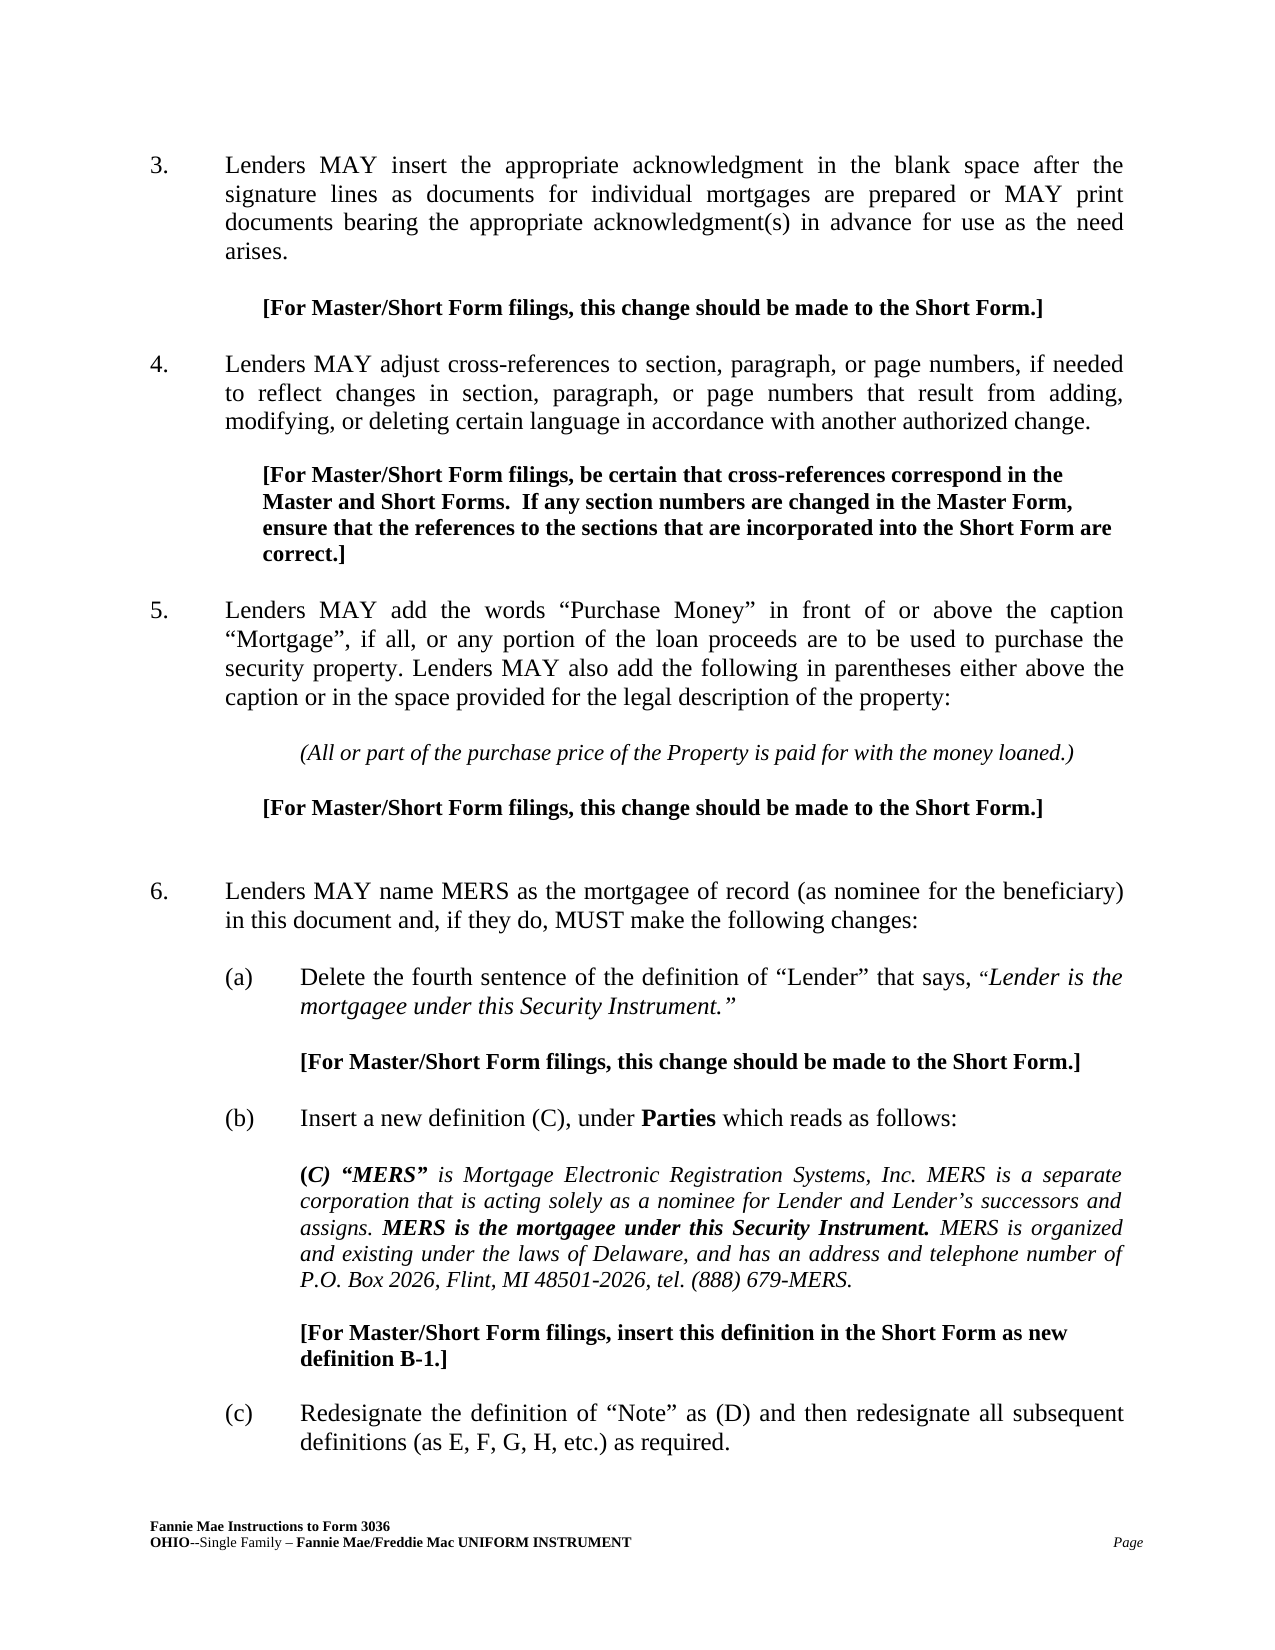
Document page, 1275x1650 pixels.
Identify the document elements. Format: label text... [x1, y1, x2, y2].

text [For Master/Short Form filings, this change should be made to the Short Form.] [225, 1048, 1125, 1075]
text [For Master/Short Form filings, insert this definition in the Short Form as new definition B-1.] [300, 1319, 1125, 1372]
text (C) “MERS” is Mortgage Electronic Registration Systems, Inc. MERS is a separate corporation that is acting solely as a nominee for Lender and Lender’s successors and assigns. MERS is the mortgagee under this Security Instrument. MERS is organized and existing under the laws of Delaware, and has an address and telephone number of P.O. Box 2026, Flint, MI 48501-2026, tel. (888) 679-MERS. [300, 1161, 1125, 1293]
text (c) Redesignate the definition of “Note” as (D) and then redesignate all subsequent definitions (as E, F, G, H, etc.) as required. [225, 1398, 1125, 1456]
text 3. Lenders insert the appropriate acknowledgment in the blank space after the signature lines as documents for individual mortgages are prepared or print documents bearing the appropriate acknowledgment(s) in advance for use as the need arises. [150, 150, 1125, 265]
text 5. Lenders add the words “Purchase Money” in front of or above the caption “Mortgage”, if all, or any portion of the loan proceeds are to be used to purchase the security property. Lenders also add the following in parentheses either above the caption or in the space provided for the legal description of the property: [150, 596, 1125, 711]
text 4. Lenders adjust cross-references to section, paragraph, or page numbers, if needed to reflect changes in section, paragraph, or page numbers that result from adding, modifying, or deleting certain language in accordance with another authorized change. [150, 349, 1125, 435]
text (b) Insert a new definition (C), under Parties which reads as follows: [150, 1103, 1125, 1132]
text (a) Delete the fourth sentence of the definition of “Lender” that says, “Lender is the mortgagee under this Security Instrument.” [225, 962, 1125, 1020]
text [For Master/Short Form filings, this change should be made to the Short Form.] [262, 794, 1125, 821]
text (All or part of the purchase price of the Property is paid for with the money loaned.) [150, 739, 1125, 766]
text 6. Lenders name MERS as the mortgagee of record (as nominee for the beneficiary) in this document and, if they do, MUST make the following changes: [150, 876, 1125, 933]
text [For Master/Short Form filings, this change should be made to the Short Form.] [262, 294, 1125, 320]
text [For Master/Short Form filings, be certain that cross-references correspond in the Master and Short Forms. If any section numbers are changed in the Master Form, ensure that the references to the sections that are incorporated into the Short Form are correct.] [262, 461, 1125, 567]
